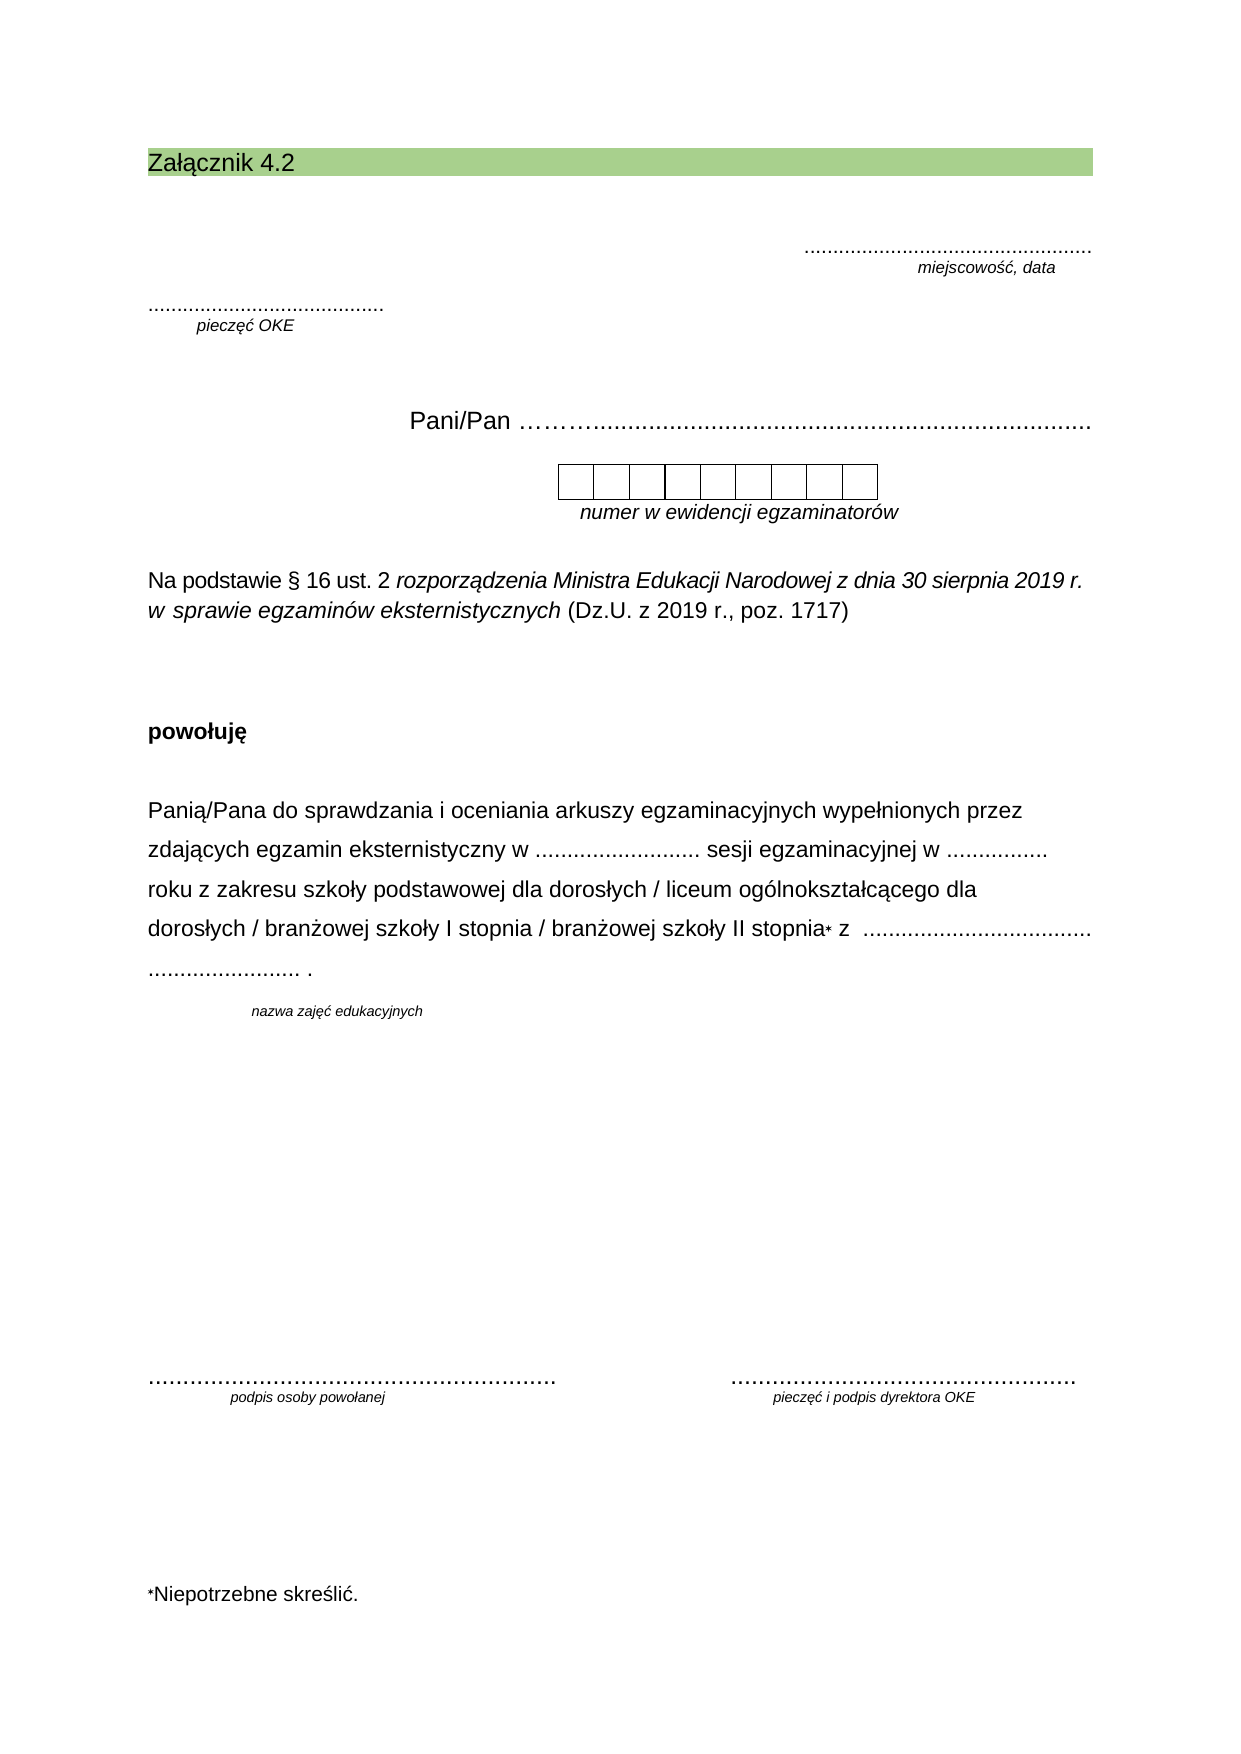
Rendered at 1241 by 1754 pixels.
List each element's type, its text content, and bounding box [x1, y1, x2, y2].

table_header [666, 465, 700, 498]
text ........................................................... .................................................. [148, 1361, 1093, 1389]
text ......................................... [148, 291, 1093, 315]
table_header [843, 465, 877, 498]
text Panią/Pana do sprawdzania i oceniania arkuszy egzaminacyjnych wypełnionych przez zdających egzamin eksternistyczny w .......................... sesji egzaminacyjnej w ................ roku z zakresu szkoły podstawowej dla dorosłych / liceum ogólnokształcącego dla dorosłych / branżowej szkoły I stopnia / branżowej szkoły II stopnia z ............................................................ . [148, 797, 1093, 981]
text .................................................. [148, 234, 1093, 258]
text Pani/Pan ………........................................................................ [148, 406, 1093, 435]
text numer w ewidencji egzaminatorów [536, 499, 1093, 523]
text Na podstawie § 16 ust. 2 rozporządzenia Ministra Edukacji Narodowej z dnia 30 sierpnia 2019 r. w sprawie egzaminów eksternistycznych (Dz.U. z 2019 r., poz. 1717) [148, 567, 1093, 623]
table_header [630, 465, 664, 498]
table_header [772, 465, 806, 498]
table_header [559, 465, 593, 498]
text pieczęć OKE [192, 315, 1093, 349]
table_header [807, 465, 842, 498]
text miejscowość, data [148, 258, 1093, 291]
text podpis osoby powołanej pieczęć i podpis dyrektora OKE [148, 1389, 1093, 1418]
table_header [701, 465, 735, 498]
text Załącznik 4.2 [148, 148, 1093, 176]
table_header [736, 465, 771, 498]
table_header [594, 465, 629, 498]
text powołuję [148, 718, 1093, 744]
